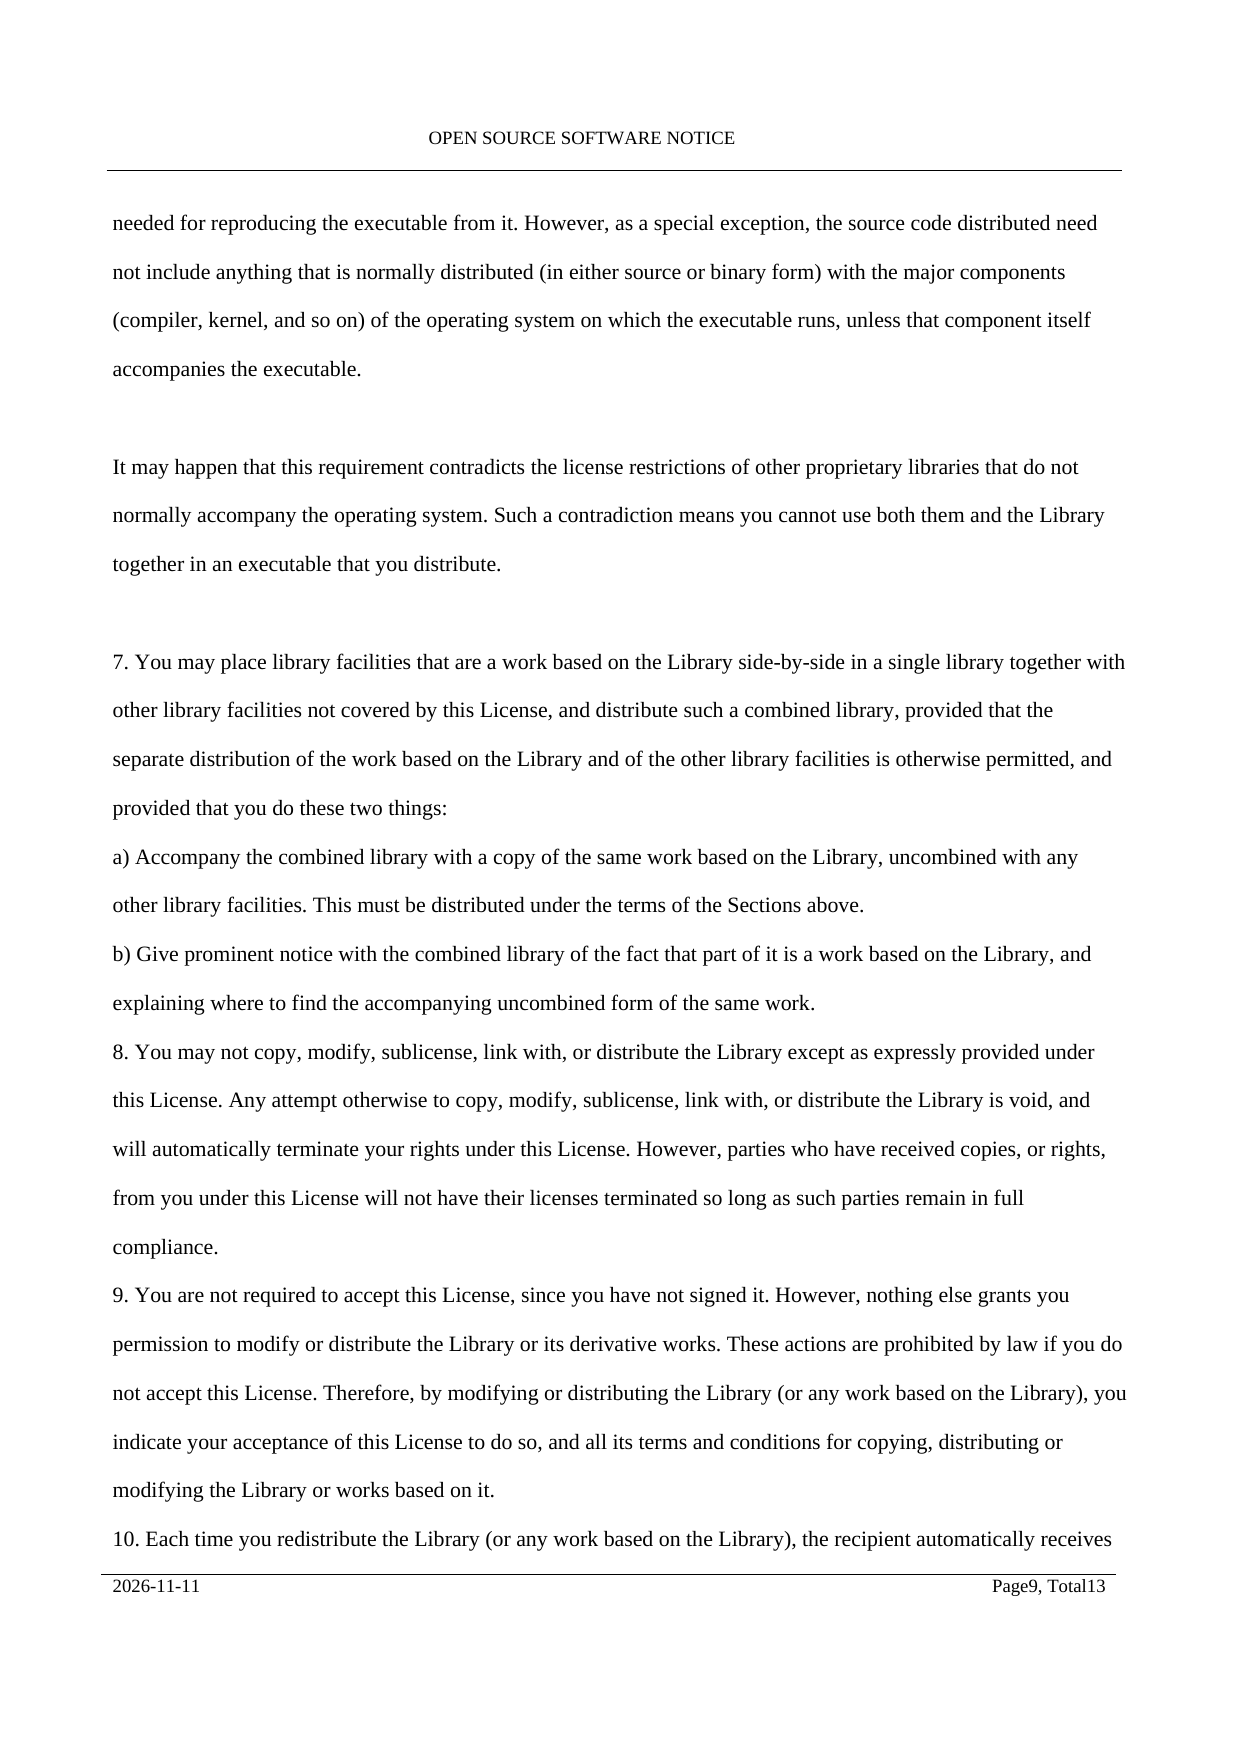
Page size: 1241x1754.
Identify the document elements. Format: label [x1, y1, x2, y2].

text [112, 206, 1128, 1555]
